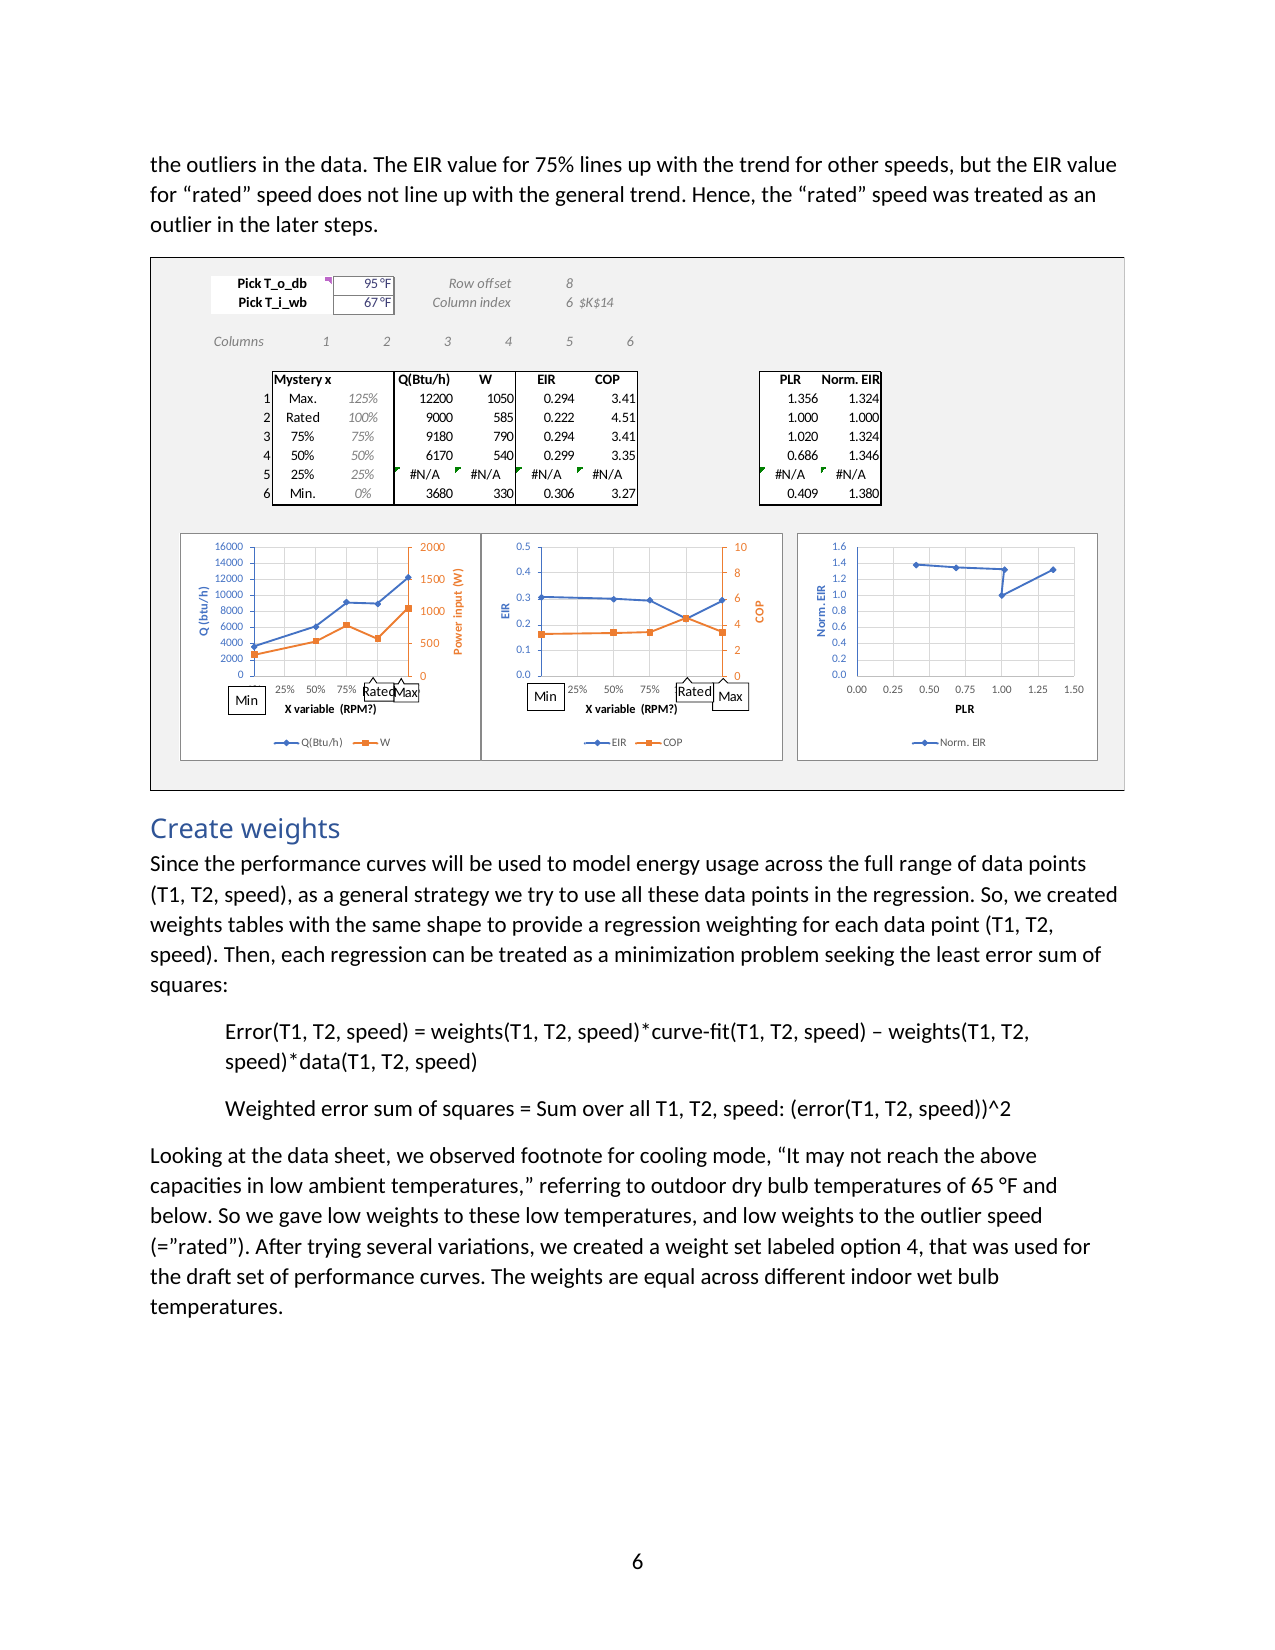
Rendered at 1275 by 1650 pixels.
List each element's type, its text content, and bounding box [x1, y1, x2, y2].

text Error(T1, T2, speed) = weights(T1, T2, speed)*curve-fit(T1, T2, speed) – weights(T1, T2, speed)*data(T1, T2, speed) [225, 1017, 1125, 1076]
text Looking at the data sheet, we observed footnote for cooling mode, “It may not reach the above capacities in low ambient temperatures,” referring to outdoor dry bulb temperatures of 65 °F and below. So we gave low weights to these low temperatures, and low weights to the outlier speed (=”rated”). After trying several variations, we created a weight set labeled option 4, that was used for the draft set of performance curves. The weights are equal across different indoor wet bulb temperatures. [150, 1141, 1125, 1320]
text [150, 150, 1125, 238]
subtitle Create weights [150, 810, 1125, 847]
text Since the performance curves will be used to model energy usage across the full range of data points (T1, T2, speed), as a general strategy we try to use all these data points in the regression. So, we created weights tables with the same shape to provide a regression weighting for each data point (T1, T2, speed). Then, each regression can be treated as a minimization problem seeking the least error sum of squares: [150, 849, 1125, 998]
text Weighted error sum of squares = Sum over all T1, T2, speed: (error(T1, T2, speed))^2 [225, 1094, 1125, 1122]
